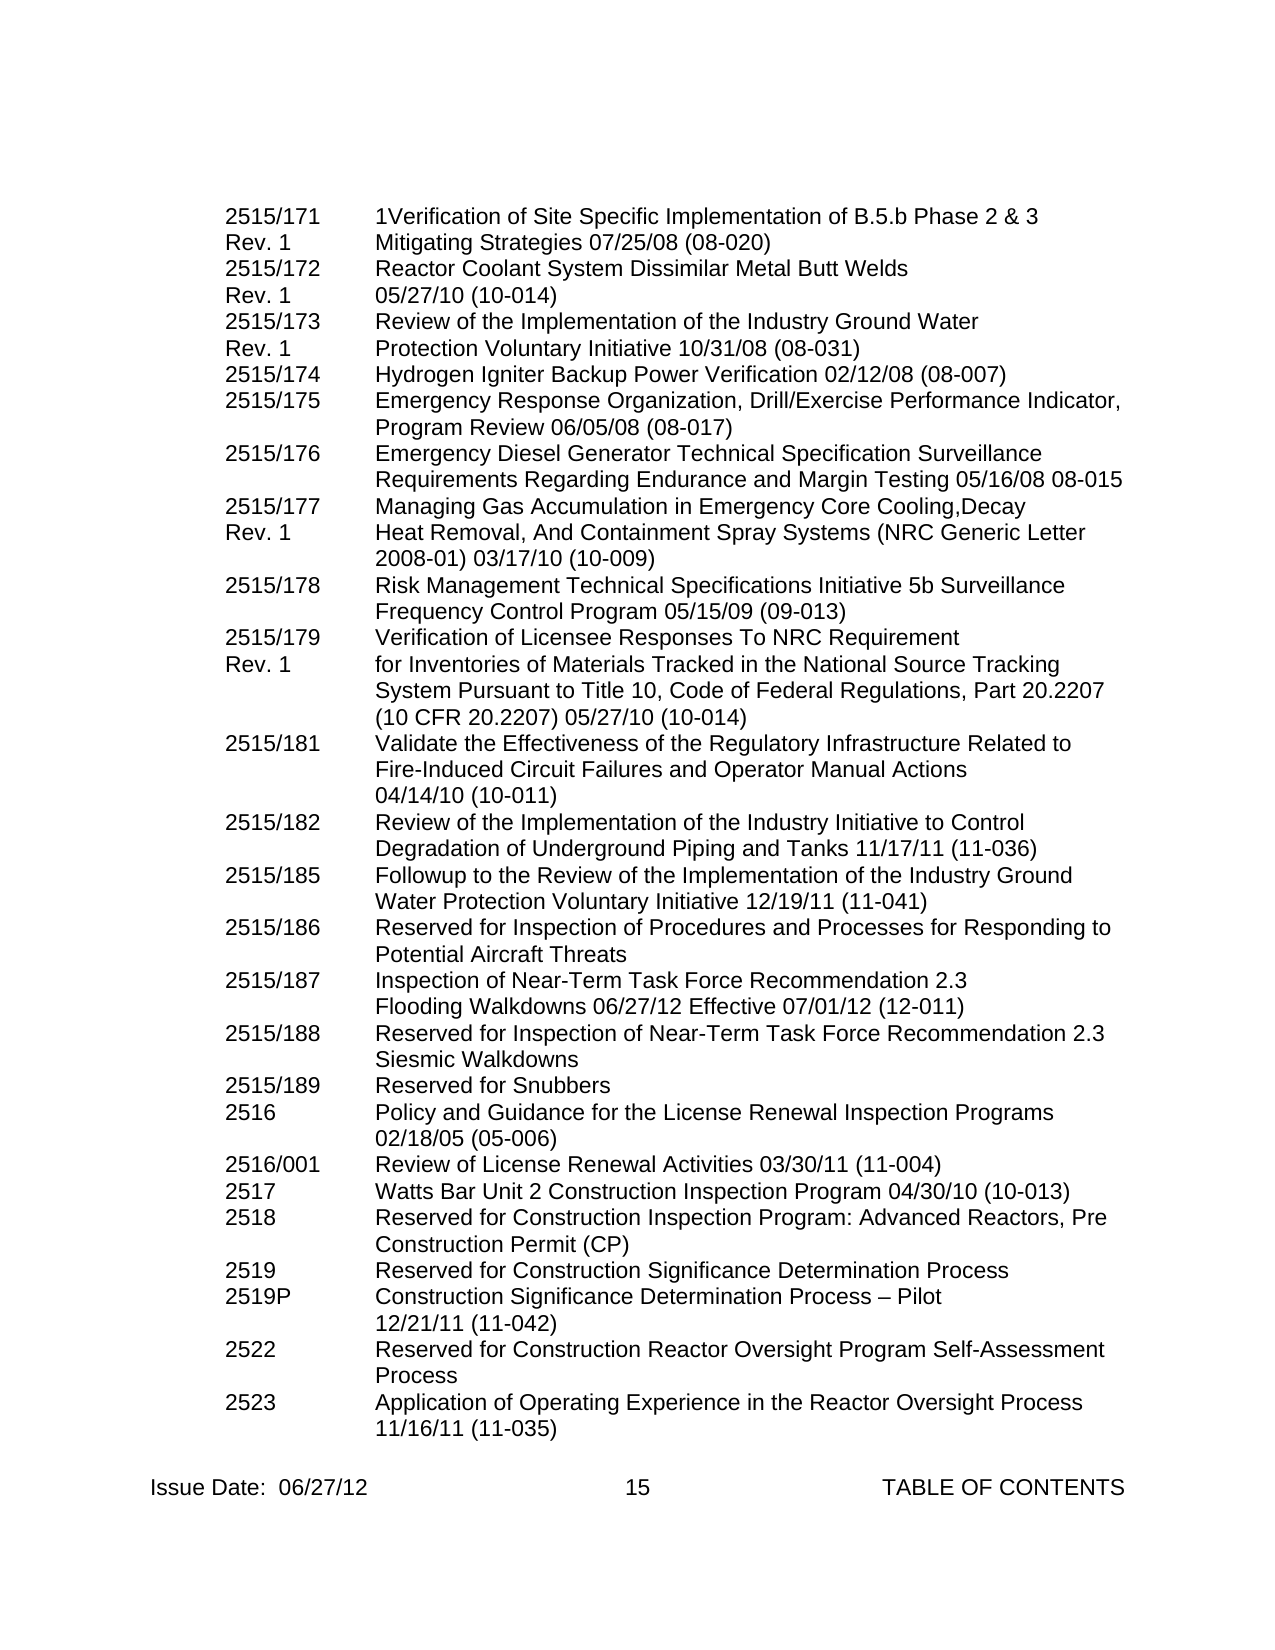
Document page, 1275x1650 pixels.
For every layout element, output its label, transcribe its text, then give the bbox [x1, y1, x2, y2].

text 04/14/10 (10-011) [375, 782, 1125, 809]
text 2515/188 Reserved for Inspection of Near-Term Task Force Recommendation 2.3 [150, 1020, 1125, 1046]
text 2516/001 Review of License Renewal Activities 03/30/11 (11-004) [225, 1151, 1125, 1178]
text 2515/171 Verification of Site Specific Implementation of B.5.b Phase 2 & 3 [225, 203, 1125, 229]
text Siesmic Walkdowns [150, 1046, 1125, 1072]
text 2515/187 Inspection of Near-Term Task Force Recommendation 2.3 [150, 967, 1125, 993]
text 2515/173 Review of the Implementation of the Industry Ground Water [225, 308, 1125, 334]
text 2522 Reserved for Construction Reactor Oversight Program Self-Assessment Process [225, 1336, 1125, 1389]
text 2518 Reserved for Construction Inspection Program: Advanced Reactors, Pre Construction Permit (CP) [225, 1204, 1125, 1257]
text Rev. 1 05/27/10 (10-014) [225, 282, 1125, 308]
text 2515/178 Risk Management Technical Specifications Initiative 5b Surveillance Frequency Control Program 05/15/09 (09-013) [150, 572, 1125, 624]
text 2515/181 Validate the Effectiveness of the Regulatory Infrastructure Related to Fire-Induced Circuit Failures and Operator Manual Actions [225, 730, 1125, 782]
text 2516 Policy and Guidance for the License Renewal Inspection Programs 02/18/05 (05-006) [225, 1099, 1125, 1151]
text 2519P Construction Significance Determination Process – Pilot [150, 1283, 1125, 1309]
text 2515/176 Emergency Diesel Generator Technical Specification Surveillance Requirements Regarding Endurance and Margin Testing 05/16/08 08-015 [225, 440, 1125, 493]
text 2515/185 Followup to the Review of the Implementation of the Industry Ground Water Protection Voluntary Initiative 12/19/11 (11-041) [225, 862, 1125, 914]
text 2515/179 Verification of Licensee Responses To NRC Requirement [225, 624, 1125, 651]
text 2515/175 Emergency Response Organization, Drill/Exercise Performance Indicator, Program Review 06/05/08 (08-017) [225, 387, 1125, 440]
text 12/21/11 (11-042) [300, 1309, 1125, 1336]
text 2515/172 Reactor Coolant System Dissimilar Metal Butt Welds [225, 255, 1125, 282]
text Rev. 1 for Inventories of Materials Tracked in the National Source Tracking System Pursuant to Title 10, Code of Federal Regulations, Part 20.2207 (10 CFR 20.2207) 05/27/10 (10-014) [225, 651, 1125, 730]
text Rev. 1 Protection Voluntary Initiative 10/31/08 (08-031) [225, 334, 1125, 361]
text 2515/174 Hydrogen Igniter Backup Power Verification 02/12/08 (08-007) [225, 361, 1125, 387]
text Rev. 1 Mitigating Strategies 07/25/08 (08-020) [225, 229, 1125, 255]
text 2515/186 Reserved for Inspection of Procedures and Processes for Responding to Potential Aircraft Threats [225, 914, 1125, 967]
text 2519 Reserved for Construction Significance Determination Process [150, 1257, 1125, 1283]
text 2515/189 Reserved for Snubbers [150, 1072, 1125, 1099]
text Rev. 1 Heat Removal, And Containment Spray Systems (NRC Generic Letter 2008-01) 03/17/10 (10-009) [150, 519, 1125, 572]
text 2523 Application of Operating Experience in the Reactor Oversight Process 11/16/11 (11-035) [225, 1389, 1125, 1441]
text 2515/182 Review of the Implementation of the Industry Initiative to Control Degradation of Underground Piping and Tanks 11/17/11 (11-036) [225, 809, 1125, 862]
text 2515/177 Managing Gas Accumulation in Emergency Core Cooling,Decay [150, 493, 1125, 519]
text Flooding Walkdowns 06/27/12 Effective 07/01/12 (12-011) [375, 993, 1125, 1020]
text 2517 Watts Bar Unit 2 Construction Inspection Program 04/30/10 (10-013) [150, 1178, 1125, 1204]
